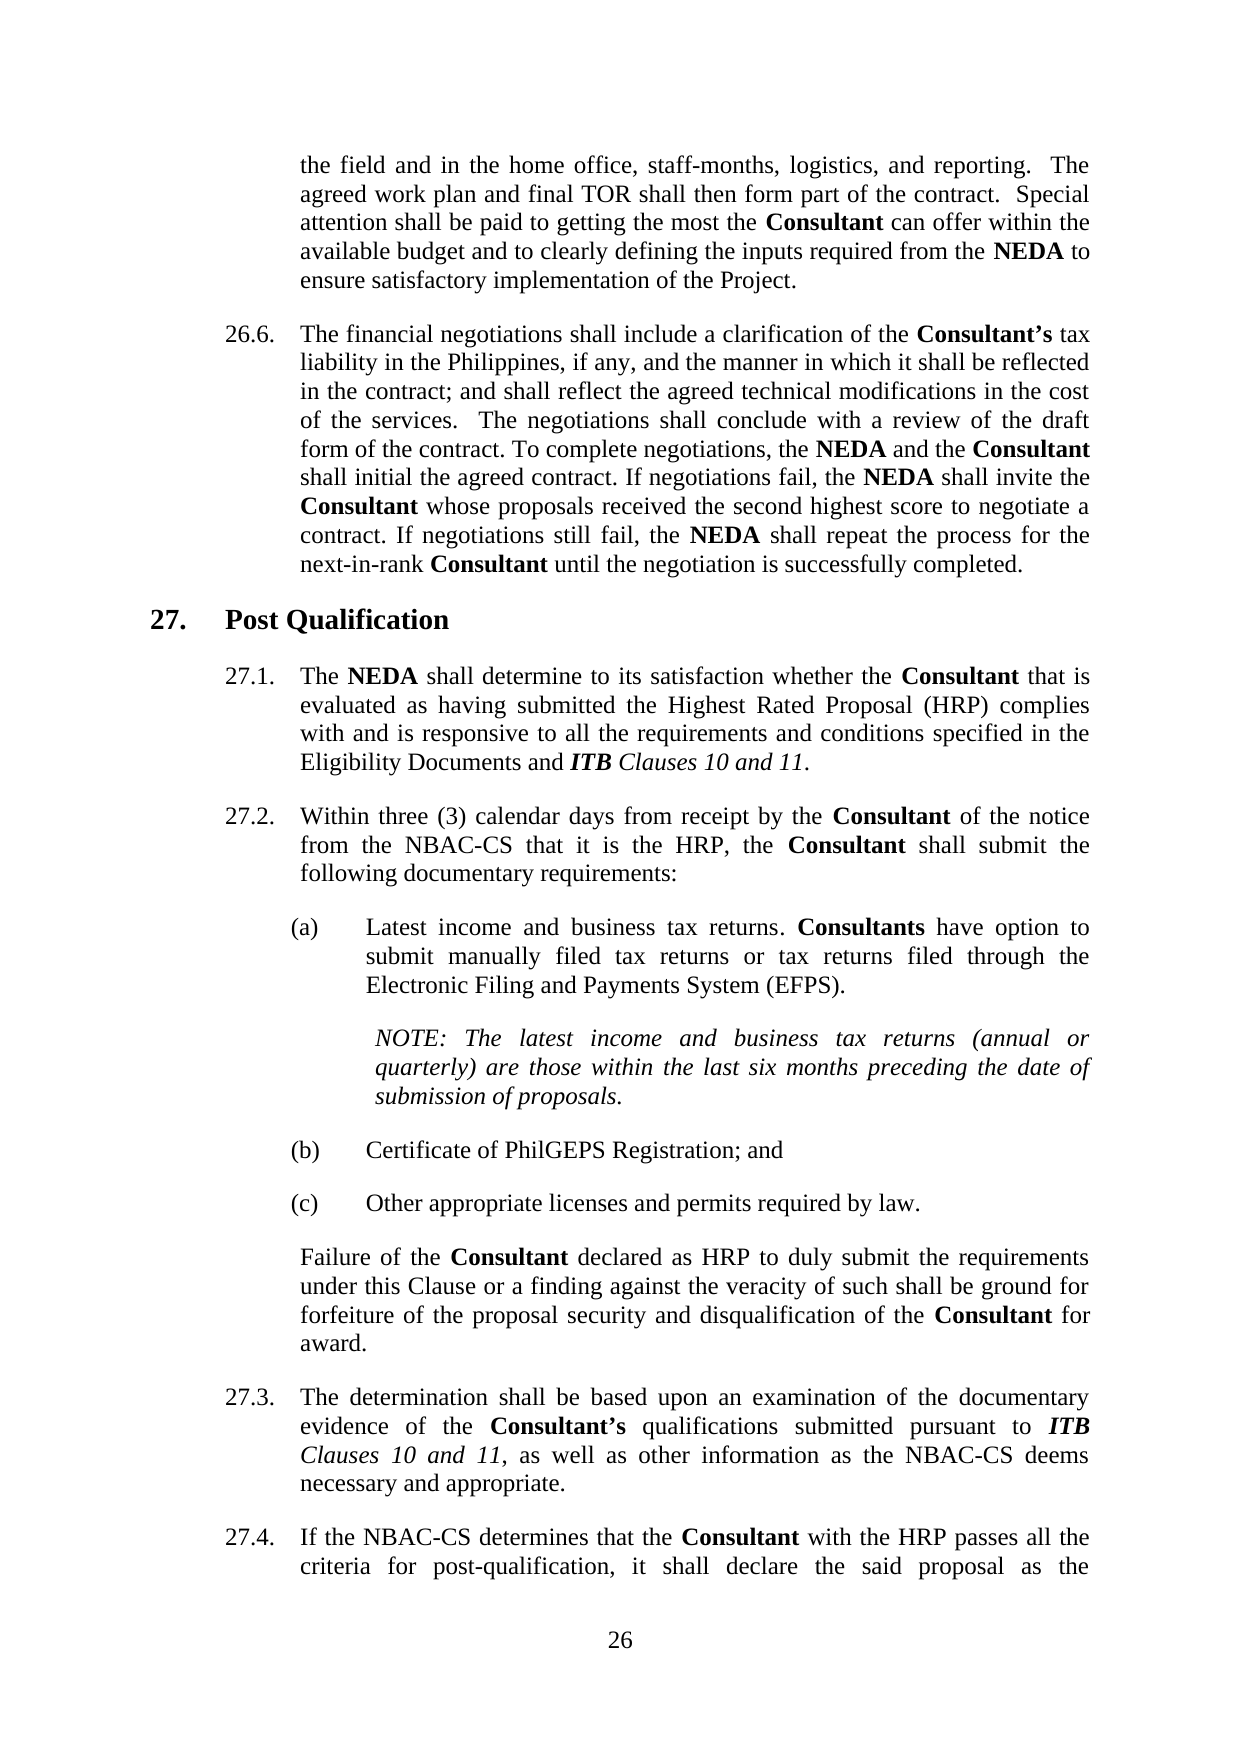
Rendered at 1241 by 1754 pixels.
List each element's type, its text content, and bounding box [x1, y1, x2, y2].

text The financial negotiations shall include a clarification of the Consultant’s tax liability in the , if any, and the manner in which it shall be reflected in the contract; and shall reflect the agreed technical modifications in the cost of the services. The negotiations shall conclude with a review of the draft form of the contract. To complete negotiations, the NEDA and the Consultant shall initial the agreed contract. If negotiations fail, the NEDA shall invite the Consultant whose proposals received the second highest score to negotiate a contract. If negotiations still fail, the NEDA shall repeat the process for the next-in-rank Consultant until the negotiation is successfully completed. [225, 319, 1090, 577]
list NOTE: The latest income and business tax returns (annual or quarterly) are those within the last six months preceding the date of submission of proposals. [375, 1023, 1090, 1110]
list Certificate of PhilGEPS Registration; and [291, 1135, 1090, 1163]
list Failure of the Consultant declared as HRP to duly submit the requirements under this Clause or a finding against the veracity of such shall be ground for forfeiture of the proposal security and disqualification of the Consultant for award. [300, 1242, 1090, 1357]
list Latest income and business tax returns. Consultants have option to submit manually filed tax returns or tax returns filed through the Electronic Filing and Payments System (EFPS). [291, 912, 1090, 998]
text Within three (3) calendar days from receipt by the Consultant of the notice from the NBAC-CS that it is the HRP, the Consultant shall submit the following documentary requirements: [225, 801, 1090, 887]
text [225, 150, 1090, 294]
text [225, 1522, 1090, 1580]
subtitle Post Qualification [150, 602, 1090, 636]
list Other appropriate licenses and permits required by law. [291, 1188, 1090, 1217]
